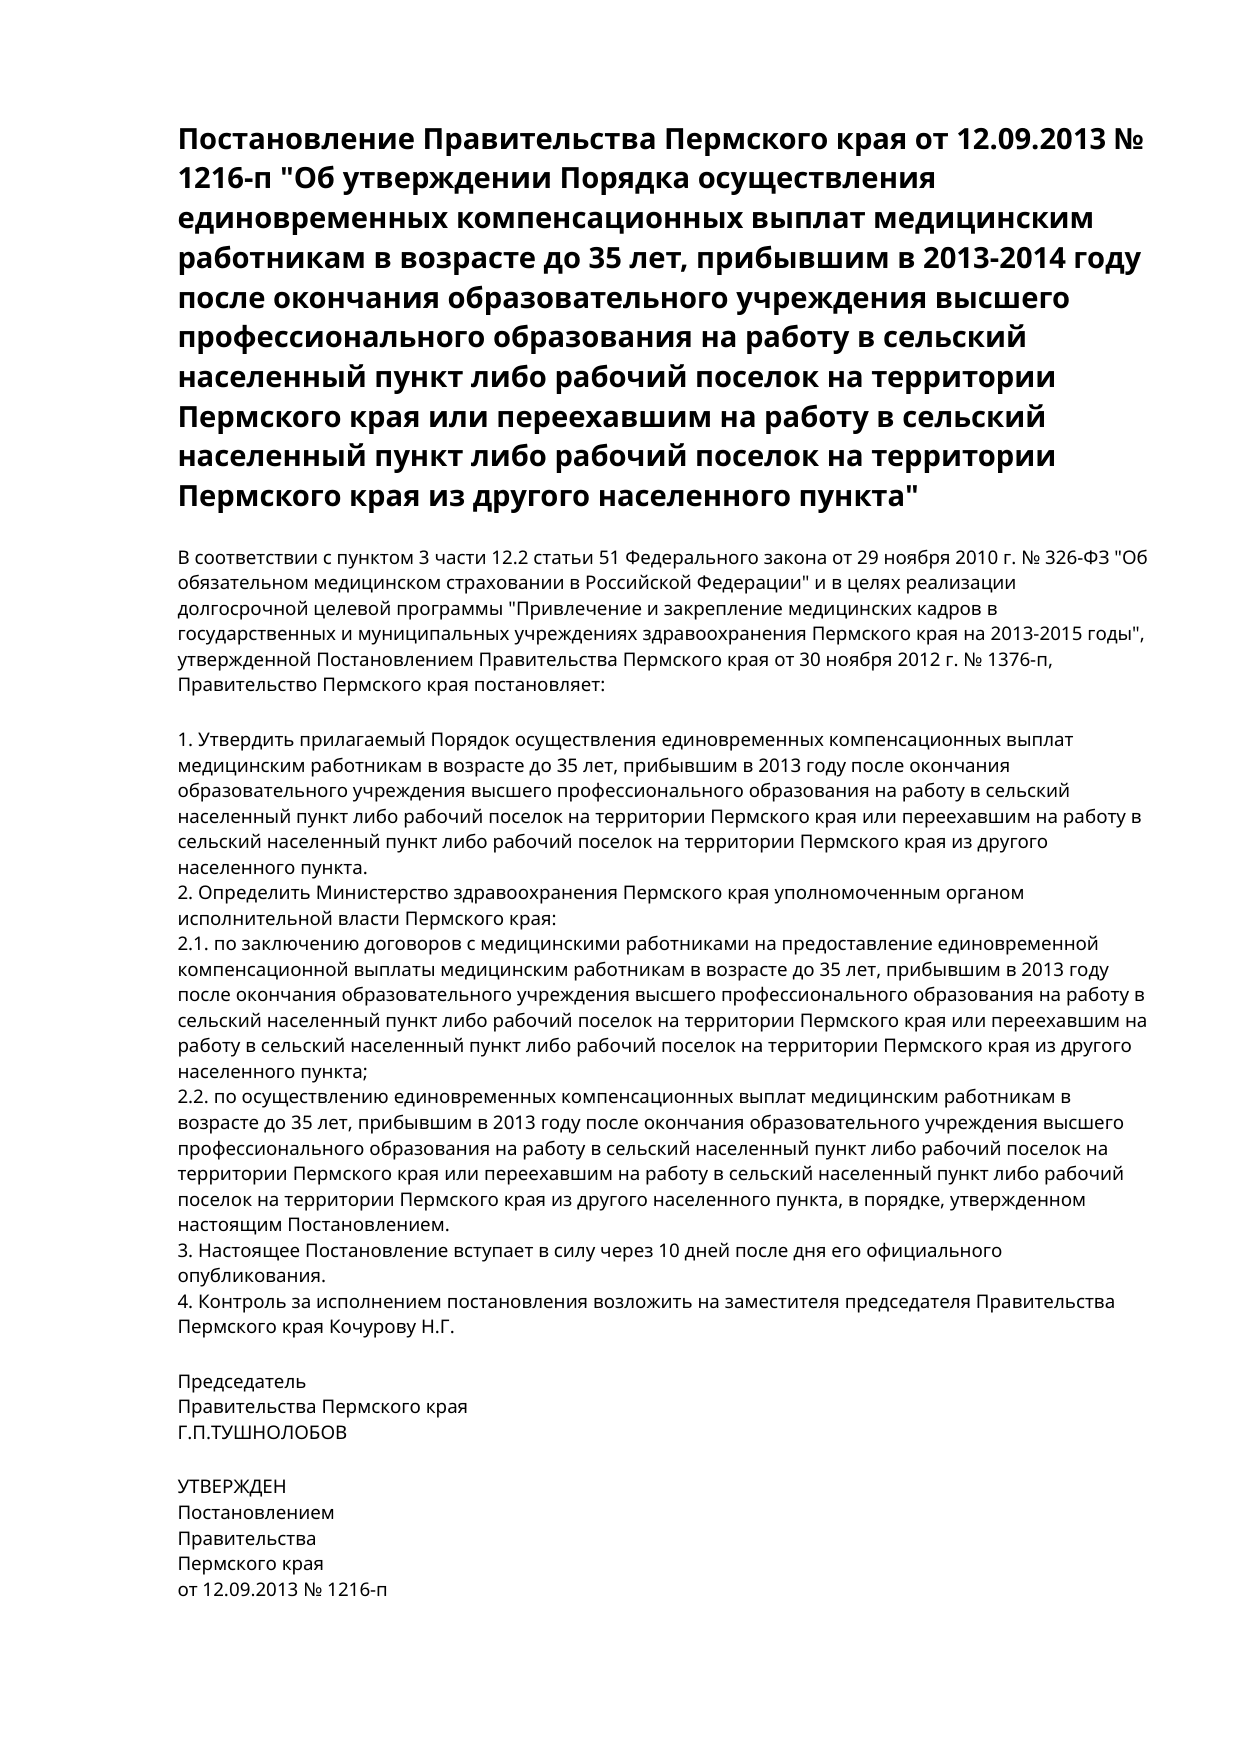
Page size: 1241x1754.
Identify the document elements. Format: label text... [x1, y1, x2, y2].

text Председатель Правительства Пермского края Г.П.ТУШНОЛОБОВ [177, 1368, 1152, 1445]
text 1. Утвердить прилагаемый Порядок осуществления единовременных компенсационных выплат медицинским работникам в возрасте до 35 лет, прибывшим в 2013 году после окончания образовательного учреждения высшего профессионального образования на работу в сельский населенный пункт либо рабочий поселок на территории Пермского края или переехавшим на работу в сельский населенный пункт либо рабочий поселок на территории Пермского края из другого населенного пункта. 2. Определить Министерство здравоохранения Пермского края уполномоченным органом исполнительной власти Пермского края: 2.1. по заключению договоров с медицинскими работниками на предоставление единовременной компенсационной выплаты медицинским работникам в возрасте до 35 лет, прибывшим в 2013 году после окончания образовательного учреждения высшего профессионального образования на работу в сельский населенный пункт либо рабочий поселок на территории Пермского края или переехавшим на работу в сельский населенный пункт либо рабочий поселок на территории Пермского края из другого населенного пункта; 2.2. по осуществлению единовременных компенсационных выплат медицинским работникам в возрасте до 35 лет, прибывшим в 2013 году после окончания образовательного учреждения высшего профессионального образования на работу в сельский населенный пункт либо рабочий поселок на территории Пермского края или переехавшим на работу в сельский населенный пункт либо рабочий поселок на территории Пермского края из другого населенного пункта, в порядке, утвержденном настоящим Постановлением. 3. Настоящее Постановление вступает в силу через 10 дней после дня его официального опубликования. 4. Контроль за исполнением постановления возложить на заместителя председателя Правительства Пермского края Кочурову Н.Г. [177, 726, 1152, 1339]
text В соответствии с пунктом 3 части 12.2 статьи 51 Федерального закона от 29 ноября 2010 г. № 326-ФЗ "Об обязательном медицинском страховании в Российской Федерации" и в целях реализации долгосрочной целевой программы "Привлечение и закрепление медицинских кадров в государственных и муниципальных учреждениях здравоохранения Пермского края на 2013-2015 годы", утвержденной Постановлением Правительства Пермского края от 30 ноября 2012 г. № 1376-п, Правительство Пермского края постановляет: [177, 544, 1152, 697]
text Постановление Правительства Пермского края от 12.09.2013 № 1216-п "Об утверждении Порядка осуществления единовременных компенсационных выплат медицинским работникам в возрасте до 35 лет, прибывшим в 2013-2014 году после окончания образовательного учреждения высшего профессионального образования на работу в сельский населенный пункт либо рабочий поселок на территории Пермского края или переехавшим на работу в сельский населенный пункт либо рабочий поселок на территории Пермского края из другого населенного пункта" [177, 118, 1152, 515]
text УТВЕРЖДЕН Постановлением Правительства Пермского края от 12.09.2013 № 1216-п [177, 1474, 1152, 1601]
